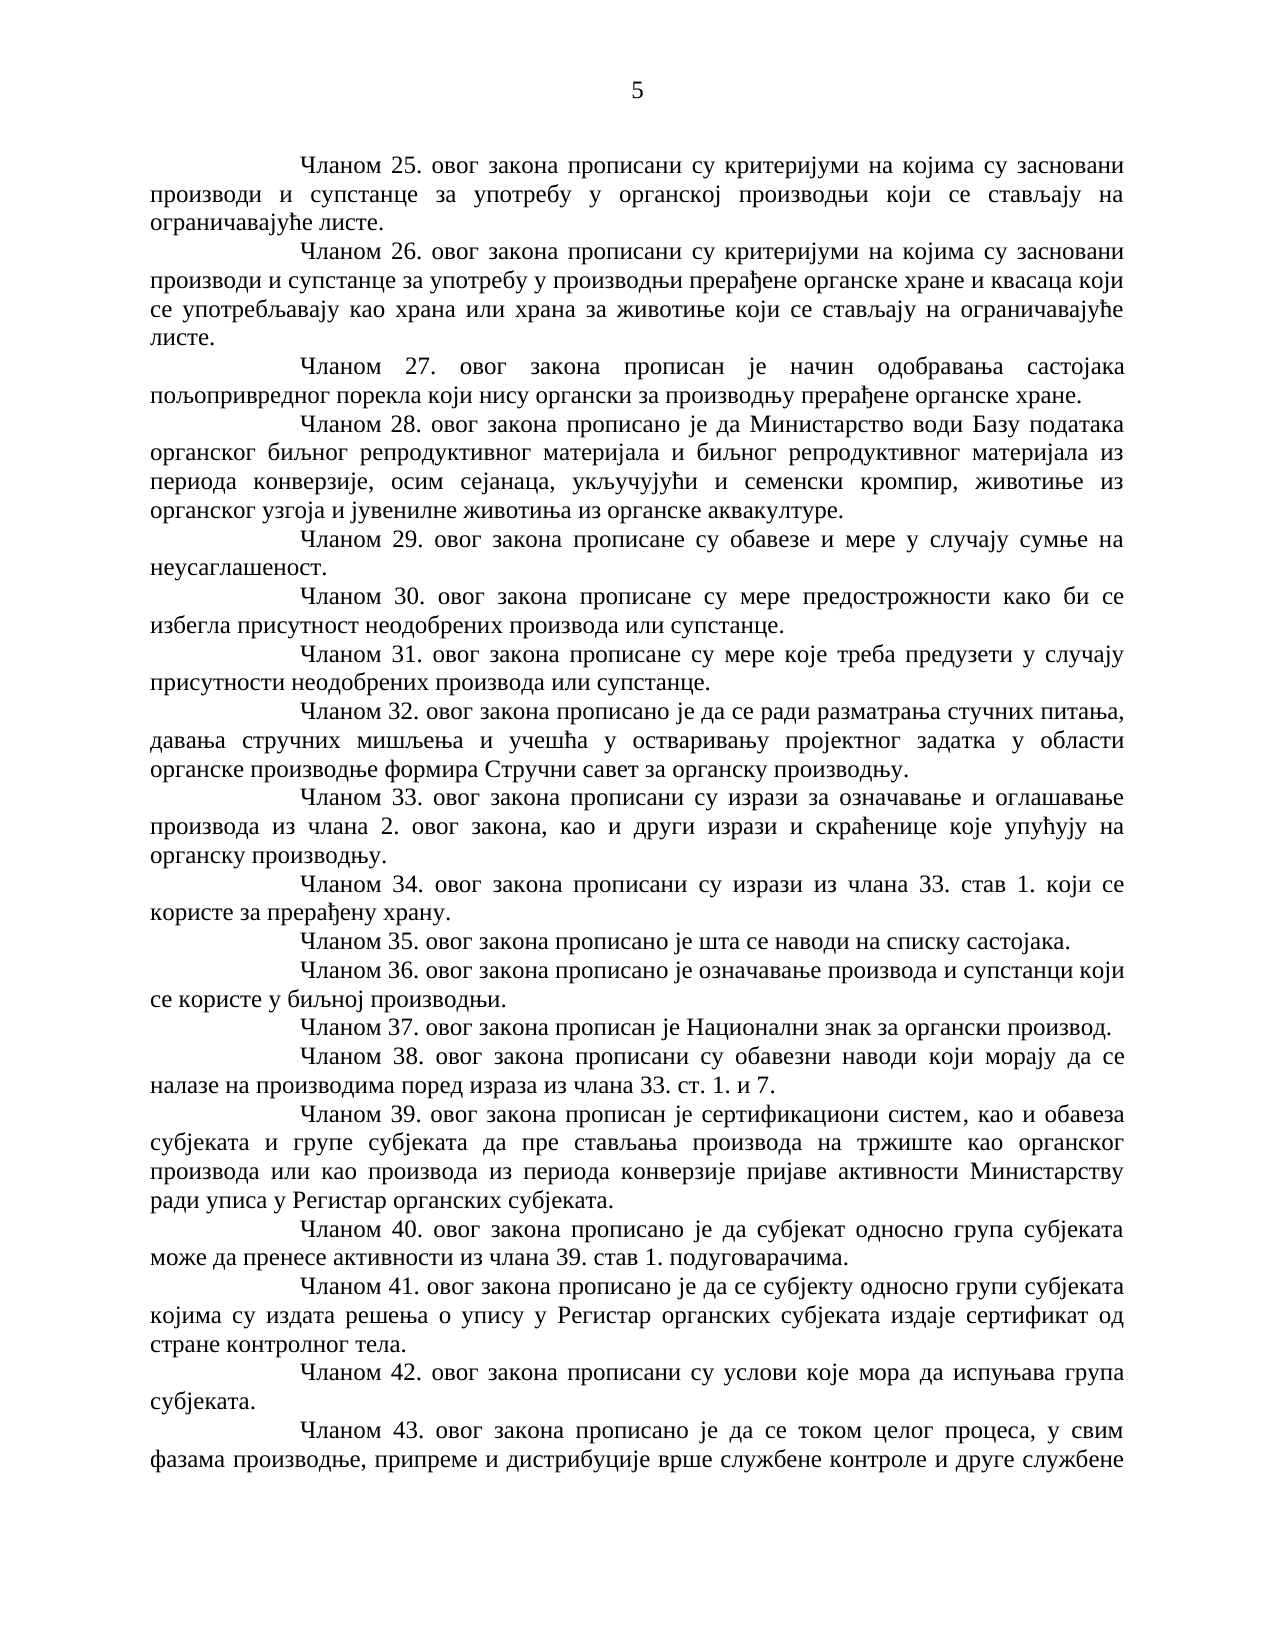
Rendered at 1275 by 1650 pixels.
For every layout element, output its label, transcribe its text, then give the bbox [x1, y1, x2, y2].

text Чланом 26. овог закона прописани су критеријуми на којима су засновани производи и супстанце за употребу у производњи прерађене органске хране и квасаца који се употребљавају као храна или храна за животиње који се стављају на ограничавајуће листе. [150, 236, 1125, 351]
text Чланом 31. овог закона прописане су мере које треба предузети у случају присутности неодобрених производа или супстанце. [150, 639, 1125, 696]
text Чланом 33. овог закона прописани су изрази за означавање и оглашавање производа из члана 2. овог закона, као и други изрази и скраћенице које упућују на органску производњу. [150, 782, 1125, 869]
text Чланом 34. овог закона прописани су изрази из члана 33. став 1. који се користе за прерађену храну. [150, 869, 1125, 926]
text Чланом 36. овог закона прописано је означавање производа и супстанци који се користе у биљној производњи. [150, 955, 1125, 1012]
text Чланом 40. овог закона прописано је да субјекат односно група субјеката може да пренесе активности из члана 39. став 1. подуговарачима. [150, 1214, 1125, 1271]
text Чланом 28. овог закона прописанo је да Министарство води Базу података органског биљног репродуктивног материјала и биљног репродуктивног материјала из периода конверзије, осим сејанаца, укључујући и семенски кромпир, животиње из органског узгоја и јувенилне животиња из органске аквакултуре. [150, 409, 1125, 524]
text Чланом 37. овог закона прописан је Национални знак за органски производ. [150, 1012, 1125, 1041]
text Чланом 30. овог закона прописане су мере предострожности како би се избегла присутност неодобрених производа или супстанце. [150, 581, 1125, 639]
text Чланом 25. овог закона прописани су критеријуми на којима су засновани производи и супстанце за употребу у органској производњи који се стављају на ограничавајуће листе. [150, 150, 1125, 236]
text Чланом 32. овог закона прописано је да се ради разматрања стучних питања, давања стручних мишљења и учешћа у остваривању пројектног задатка у области органске производње формира Стручни савет за органску производњу. [150, 696, 1125, 782]
text Чланом 38. овог закона прописани су обавезни наводи који морају да се налазе на производима поред израза из члана 33. ст. 1. и 7. [150, 1041, 1125, 1099]
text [150, 1415, 1125, 1472]
text Чланом 27. овог закона прописан је начин одобравања састојака пољопривредног порекла који нису органски за производњу прерађене органске хране. [150, 351, 1125, 409]
text Чланом 39. овог закона прописан је сертификациони систем, као и обавеза субјеката и групе субјеката да пре стављања производа на тржиште као органског производа или као производа из периода конверзије пријаве активности Министарству ради уписа у Регистар органских субјеката. [150, 1099, 1125, 1214]
text Чланом 41. овог закона прописано је да се субјекту односно групи субјеката којима су издата решења о упису у Регистар органских субјеката издаје сертификат од стране контролног тела. [150, 1271, 1125, 1357]
text Чланом 29. овог закона прописане су обавезе и мере у случају сумње на неусаглашеност. [150, 524, 1125, 581]
text Чланом 35. овог закона прописано је шта се наводи на списку састојака. [150, 926, 1125, 955]
text Чланом 42. овог закона прописани су услови које мора да испуњава група субјеката. [150, 1357, 1125, 1415]
